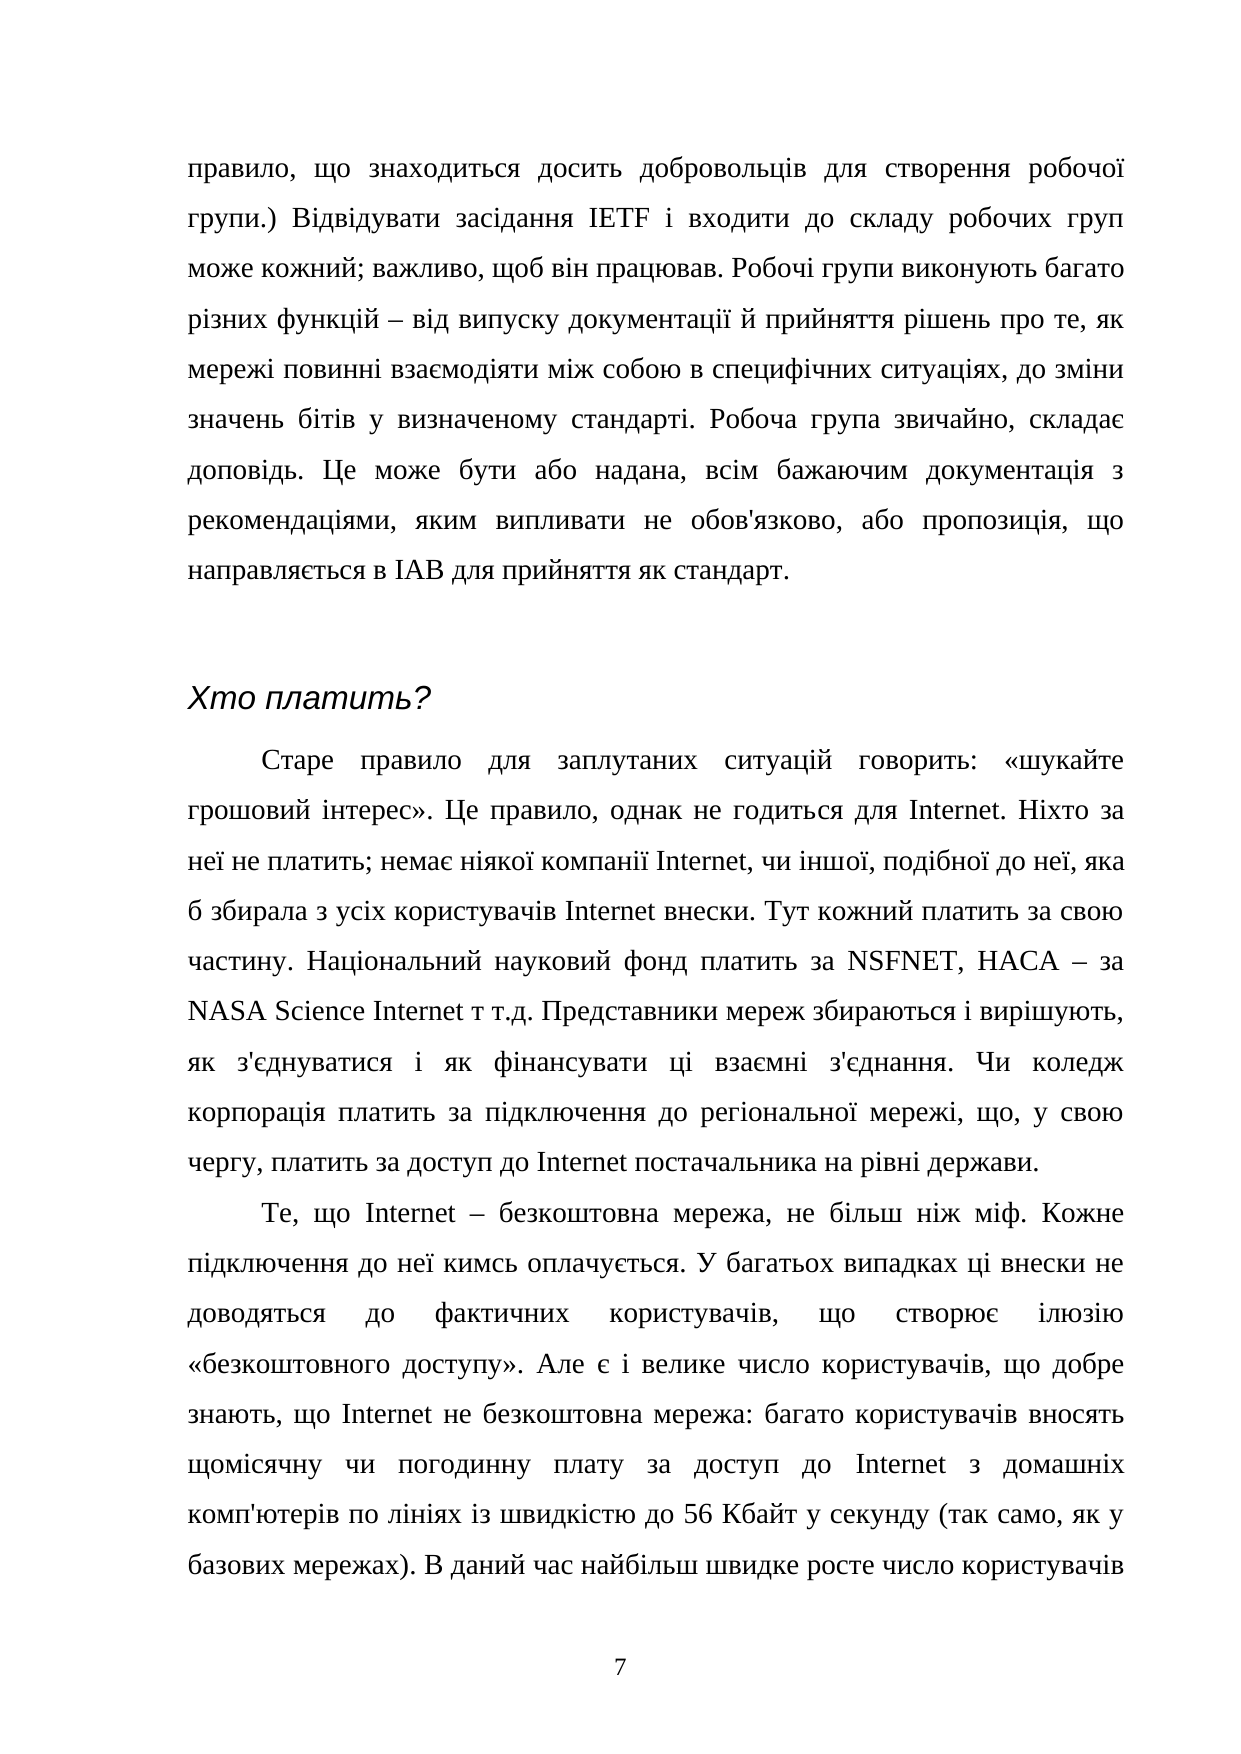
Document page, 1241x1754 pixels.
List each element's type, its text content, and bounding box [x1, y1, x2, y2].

subtitle Хто платить? [187, 678, 1125, 717]
text Старе правило для заплутаних ситуацій говорить: «шукайте грошовий інтерес». Це правило, однак не годиться для Internet. Ніхто за неї не платить; немає ніякої компанії Internet, чи іншої, подібної до неї, яка б збирала з усіх користувачів Internet внески. Тут кожний платить за свою частину. Національний науковий фонд платить за NSFNET, НАСА – за NASA Science Internet т т.д. Представники мереж збираються і вирішують, як з'єднуватися і як фінансувати ці взаємні з'єднання. Чи коледж корпорація платить за підключення до регіональної мережі, що, у свою чергу, платить за доступ до Internet постачальника на рівні держави. [187, 742, 1125, 1178]
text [187, 150, 1125, 586]
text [187, 1195, 1125, 1581]
